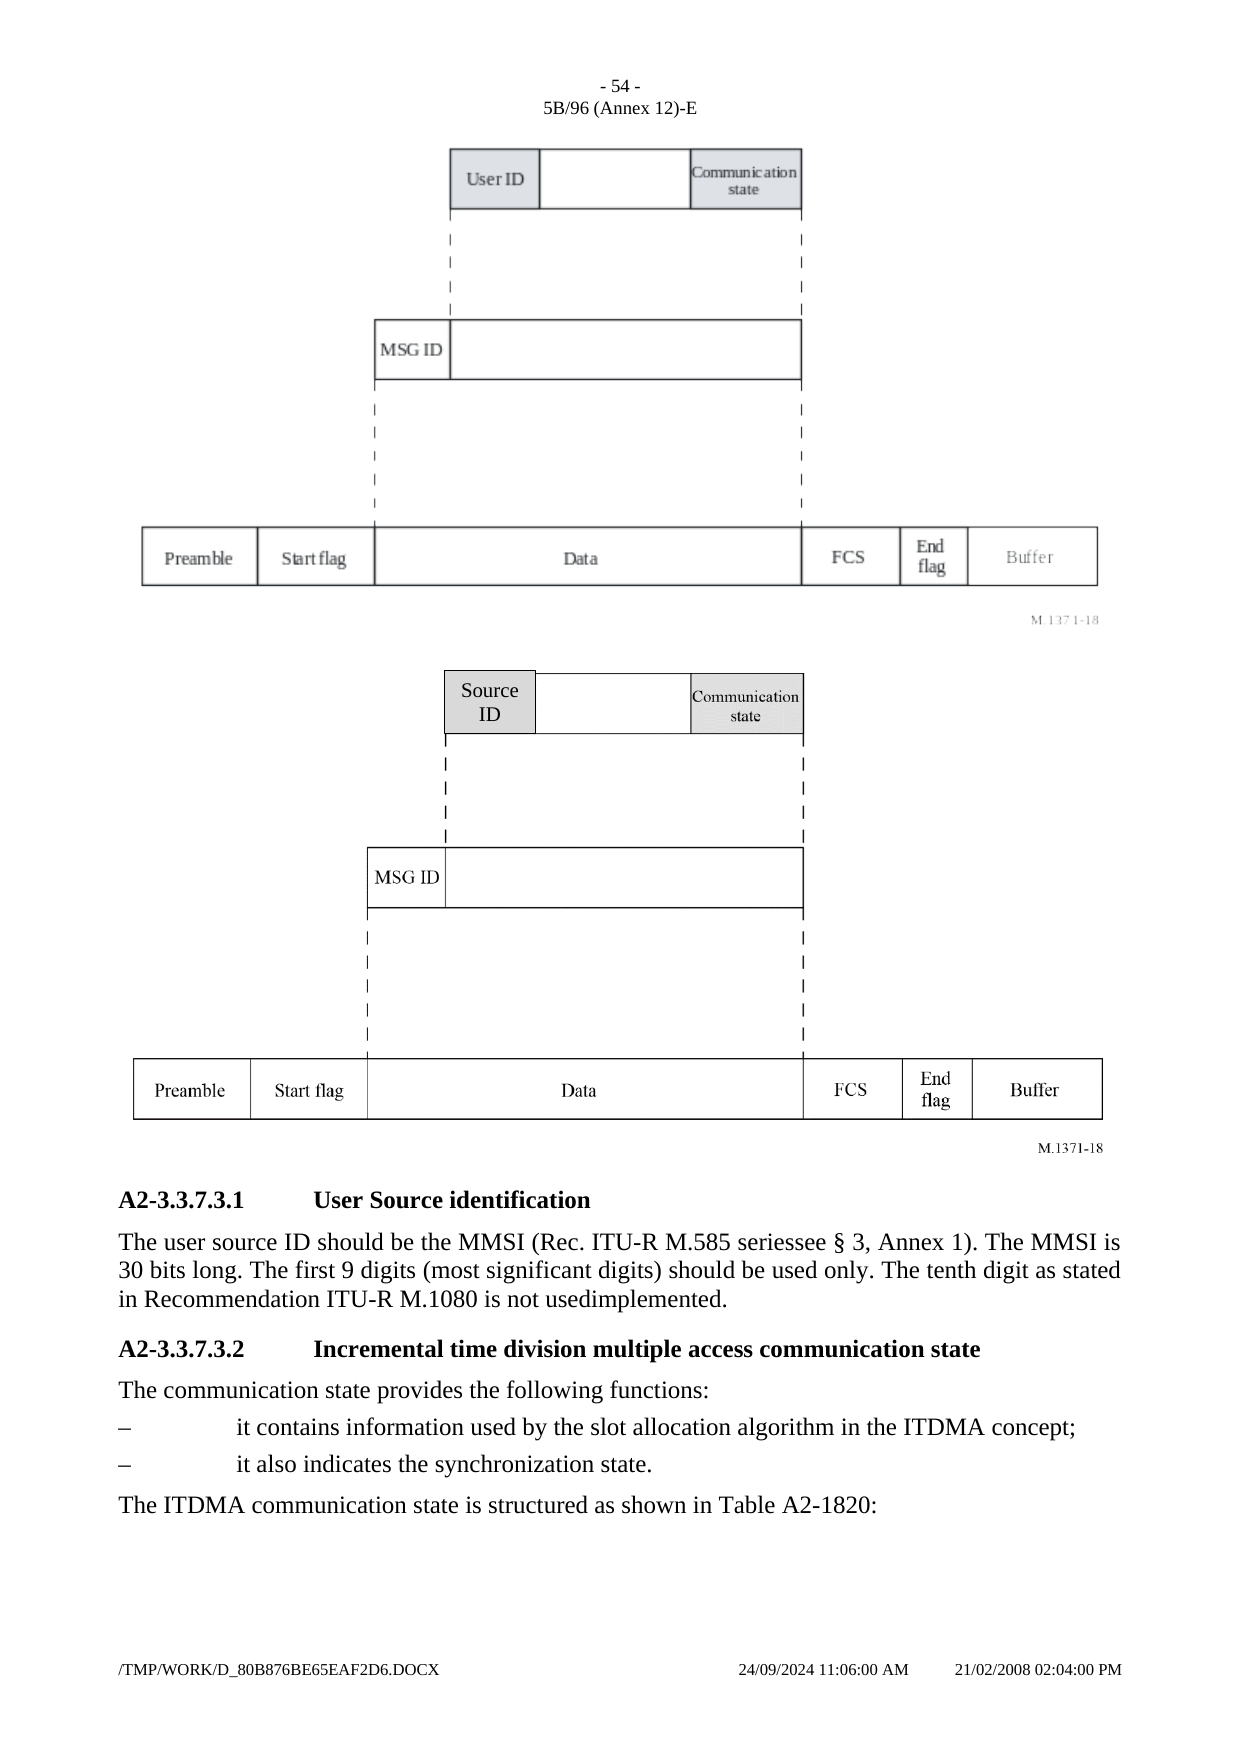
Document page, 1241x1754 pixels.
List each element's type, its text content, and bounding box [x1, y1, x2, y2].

picture [118, 652, 1114, 1161]
subtitle 3.3.7.3.2 Incremental time division multiple access communication state [118, 1334, 1122, 1363]
text The communication state provides the following functions: [118, 1375, 1122, 1404]
text The ID should be the MMSI (). The MMSI is 30 bits long. The first 9 digits (most significant digits) should be used only. The tenth digit as stated in Recommendation ITU-R M.1080 is not . [118, 1227, 1122, 1313]
text – it contains information used by the slot allocation algorithm in the ITDMA concept; [118, 1412, 1122, 1441]
text – it also indicates the synchronization state. [118, 1449, 1122, 1478]
text The ITDMA communication state is structured as shown in Table : [118, 1491, 1122, 1519]
